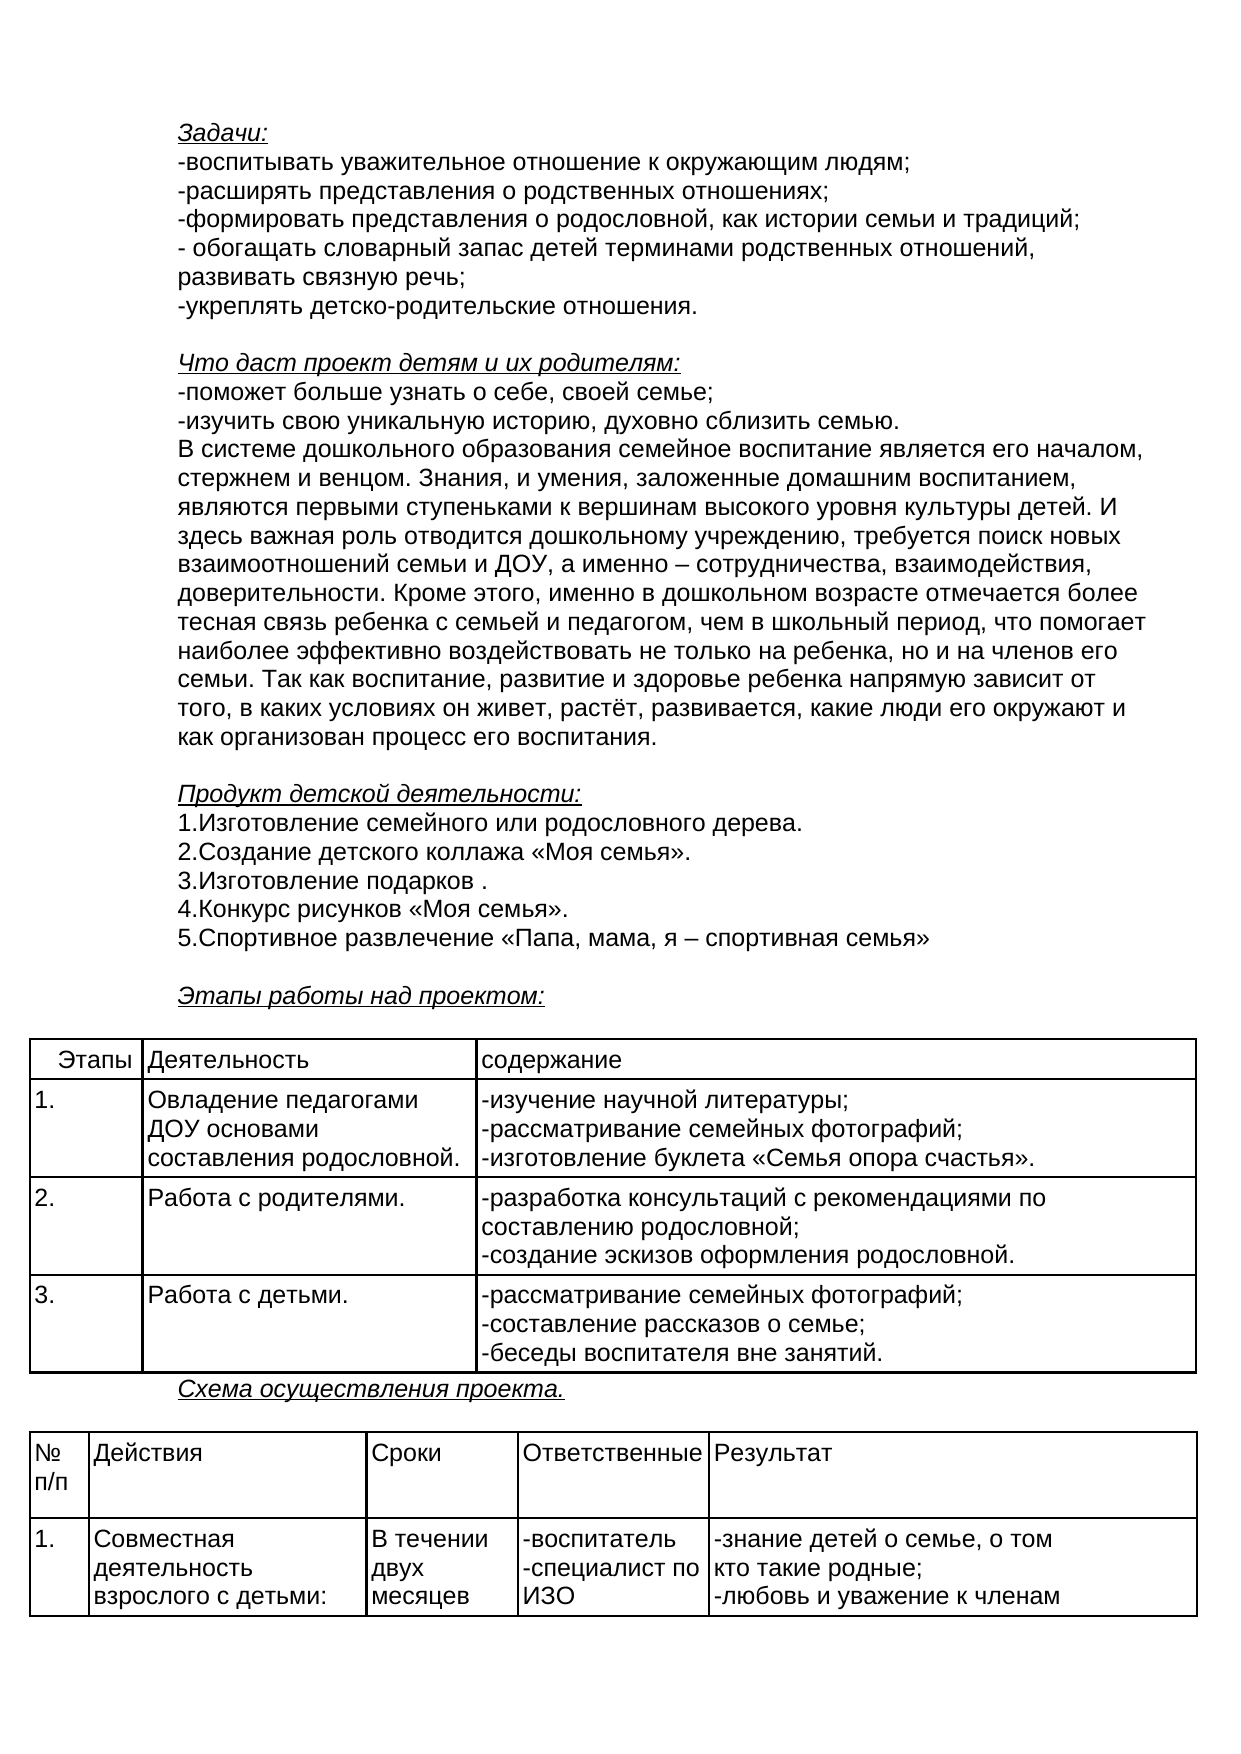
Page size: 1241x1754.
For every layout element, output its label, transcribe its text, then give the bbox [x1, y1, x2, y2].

table_cell 1. [31, 1080, 141, 1176]
text Задачи: [177, 118, 1152, 147]
text В системе дошкольного образования семейное воспитание является его началом, стержнем и венцом. Знания, и умения, заложенные домашним воспитанием, являются первыми ступеньками к вершинам высокого уровня культуры детей. И здесь важная роль отводится дошкольному учреждению, требуется поиск новых взаимоотношений семьи и ДОУ, а именно – сотрудничества, взаимодействия, доверительности. Кроме этого, именно в дошкольном возрасте отмечается более тесная связь ребенка с семьей и педагогом, чем в школьный период, что помогает наиболее эффективно воздействовать не только на ребенка, но и на членов его семьи. Так как воспитание, развитие и здоровье ребенка напрямую зависит от того, в каких условиях он живет, растёт, развивается, какие люди его окружают и как организован процесс его воспитания. [177, 434, 1152, 751]
table_header Ответственные [519, 1433, 708, 1517]
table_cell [90, 1519, 365, 1615]
table_header Результат [710, 1433, 1196, 1517]
text Продукт детской деятельности: [177, 779, 1152, 808]
text Схема осуществления проекта. [177, 1374, 1152, 1402]
table_cell Работа с детьми. [144, 1276, 475, 1371]
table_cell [368, 1519, 517, 1615]
table_header содержание [478, 1040, 1195, 1078]
text 2.Создание детского коллажа «Моя семья». [177, 837, 1152, 866]
text -укреплять детско-родительские отношения. [177, 291, 1152, 319]
table_cell 1. [31, 1519, 88, 1615]
table_cell Работа с родителями. [144, 1178, 475, 1274]
table_cell -рассматривание семейных фотографий; -составление рассказов о семье; -беседы воспитателя вне занятий. [478, 1276, 1195, 1371]
table_header № п/п [31, 1433, 88, 1517]
text 3.Изготовление подарков . [177, 866, 1152, 894]
table_cell -изучение научной литературы; -рассматривание семейных фотографий; -изготовление буклета «Семья опора счастья». [478, 1080, 1195, 1176]
text 1.Изготовление семейного или родословного дерева. [177, 808, 1152, 837]
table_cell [519, 1519, 708, 1615]
table_cell 3. [31, 1276, 141, 1371]
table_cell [710, 1519, 1196, 1615]
table_header Сроки [368, 1433, 517, 1517]
text Этапы работы над проектом: [177, 981, 1152, 1009]
table_cell 2. [31, 1178, 141, 1274]
text 5.Спортивное развлечение «Папа, мама, я – спортивная семья» [177, 923, 1152, 952]
text -формировать представления о родословной, как истории семьи и традиций; [177, 204, 1152, 233]
text -изучить свою уникальную историю, духовно сблизить семью. [177, 406, 1152, 434]
text -расширять представления о родственных отношениях; [177, 176, 1152, 204]
text - обогащать словарный запас детей терминами родственных отношений, развивать связную речь; [177, 233, 1152, 291]
table_header Этапы [31, 1040, 141, 1078]
text -поможет больше узнать о себе, своей семье; [177, 377, 1152, 406]
table_cell Овладение педагогами ДОУ основами составления родословной. [144, 1080, 475, 1176]
table_header Деятельность [144, 1040, 475, 1078]
text -воспитывать уважительное отношение к окружающим людям; [177, 147, 1152, 176]
text 4.Конкурс рисунков «Моя семья». [177, 894, 1152, 923]
text Что даст проект детям и их родителям: [177, 348, 1152, 377]
table_header Действия [90, 1433, 365, 1517]
table_cell -разработка консультаций с рекомендациями по составлению родословной; -создание эскизов оформления родословной. [478, 1178, 1195, 1274]
